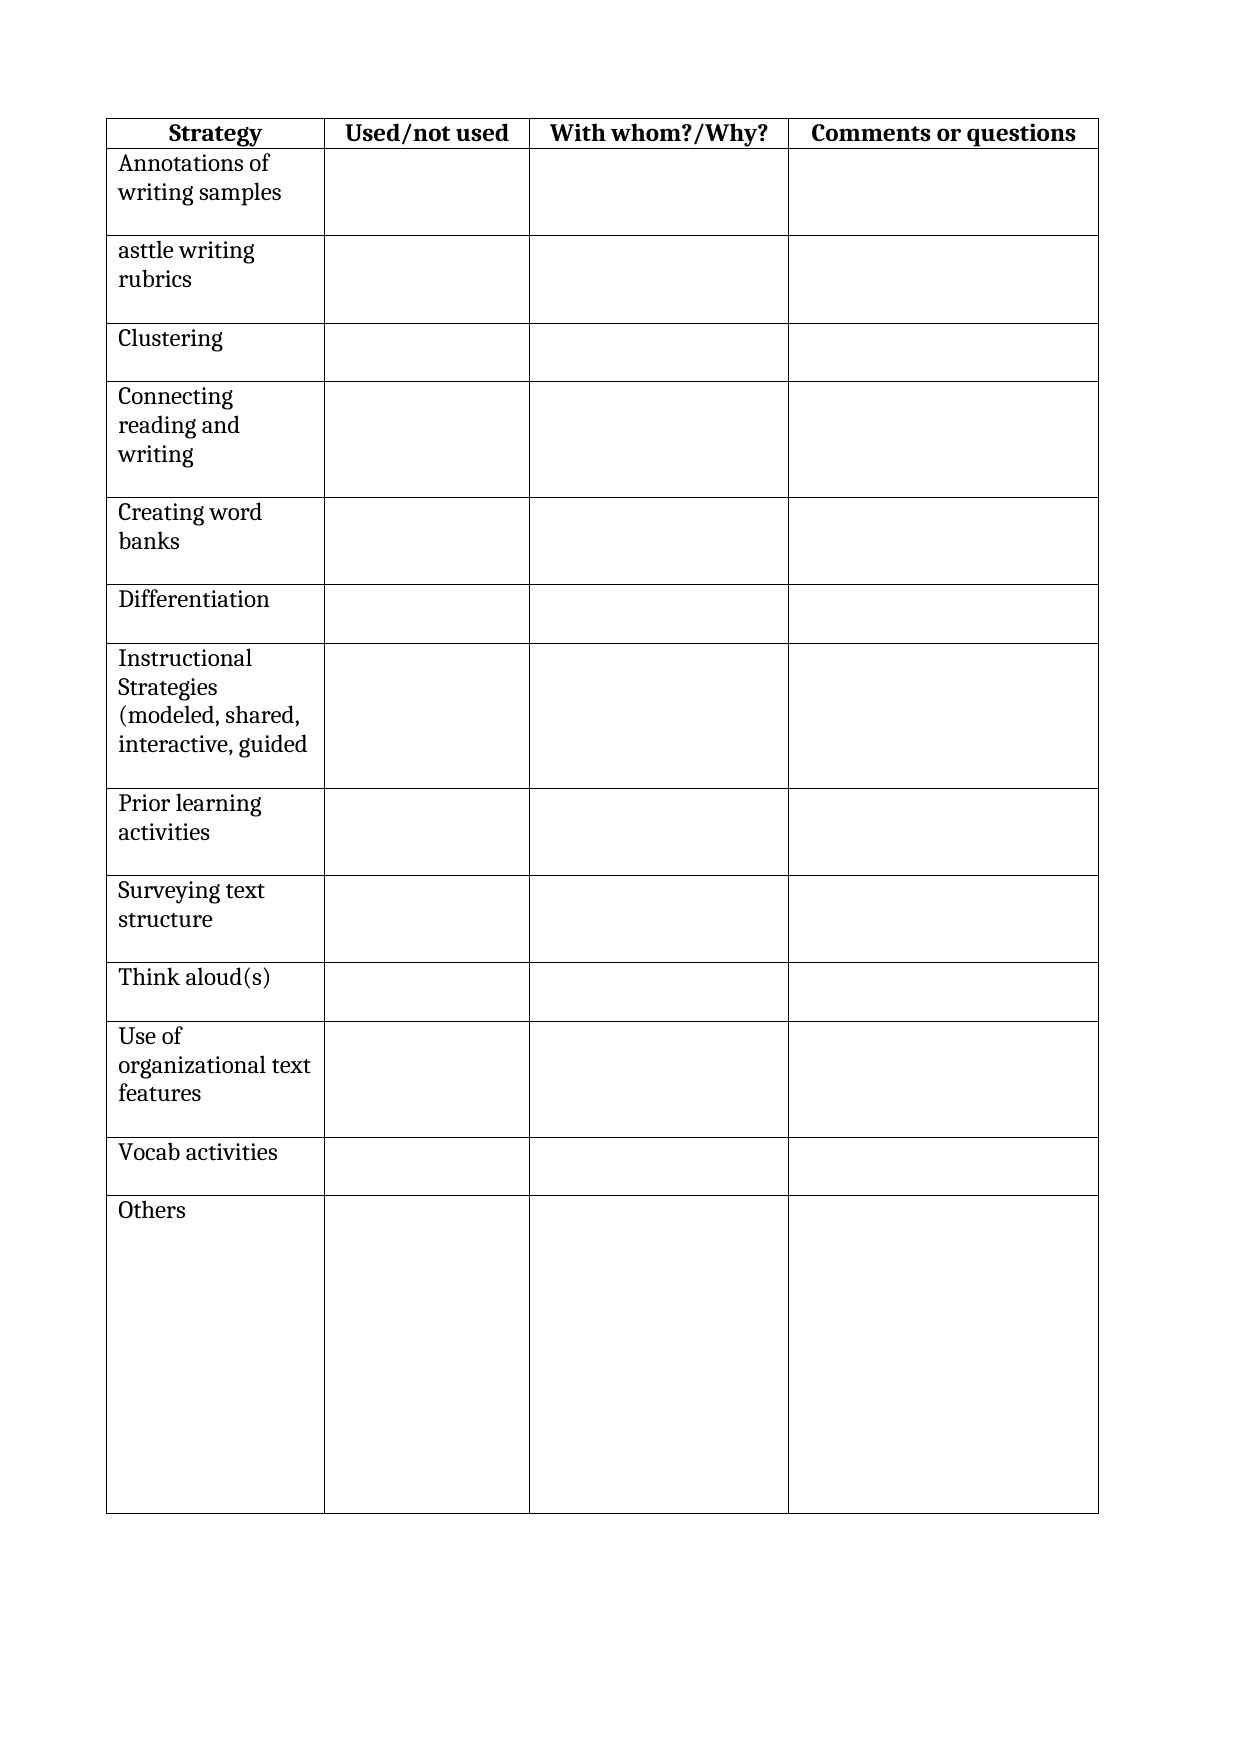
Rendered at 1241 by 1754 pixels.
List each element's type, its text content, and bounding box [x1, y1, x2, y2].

table_cell [789, 789, 1098, 875]
table_header Strategy [107, 119, 324, 148]
table_cell [789, 1022, 1098, 1137]
table_cell Differentiation [107, 585, 324, 643]
table_cell [789, 382, 1098, 497]
table_cell [789, 324, 1098, 381]
table_cell [325, 236, 529, 322]
table_cell [530, 324, 788, 381]
table_cell Vocab activities [107, 1138, 324, 1195]
table_cell [325, 382, 529, 497]
table_cell [325, 789, 529, 875]
table_header Comments or questions [789, 119, 1098, 148]
table_cell Use of organizational text features [107, 1022, 324, 1137]
table_cell Annotations of writing samples [107, 149, 324, 235]
table_cell [325, 1022, 529, 1137]
table_cell [789, 876, 1098, 962]
table_cell [325, 498, 529, 584]
table_cell [530, 498, 788, 584]
table_cell [530, 382, 788, 497]
table_cell Connecting reading and writing [107, 382, 324, 497]
table_cell Prior learning activities [107, 789, 324, 875]
table_cell [530, 149, 788, 235]
table_cell [530, 1196, 788, 1513]
table_cell [789, 149, 1098, 235]
table_cell [530, 876, 788, 962]
table_cell [325, 149, 529, 235]
table_cell [325, 644, 529, 788]
table_cell [789, 1138, 1098, 1195]
table_cell [530, 585, 788, 643]
table_cell Creating word banks [107, 498, 324, 584]
table_cell [530, 963, 788, 1021]
table_header With whom?/Why? [530, 119, 788, 148]
table_cell [789, 1196, 1098, 1513]
table_cell Clustering [107, 324, 324, 381]
table_cell asttle writing rubrics [107, 236, 324, 322]
table_cell Think aloud(s) [107, 963, 324, 1021]
table_cell [530, 1138, 788, 1195]
table_cell [530, 789, 788, 875]
table_cell [325, 963, 529, 1021]
table_cell [789, 963, 1098, 1021]
table_cell [325, 324, 529, 381]
table_cell [530, 644, 788, 788]
table_cell [325, 876, 529, 962]
table_cell Instructional Strategies (modeled, shared, interactive, guided [107, 644, 324, 788]
table_cell Others [107, 1196, 324, 1513]
table_cell Surveying text structure [107, 876, 324, 962]
table_cell [530, 1022, 788, 1137]
table_header Used/not used [325, 119, 529, 148]
table_cell [789, 236, 1098, 322]
table_cell [530, 236, 788, 322]
table_cell [325, 1196, 529, 1513]
table_cell [789, 644, 1098, 788]
table_cell [789, 498, 1098, 584]
table_cell [325, 585, 529, 643]
table_cell [789, 585, 1098, 643]
table_cell [325, 1138, 529, 1195]
